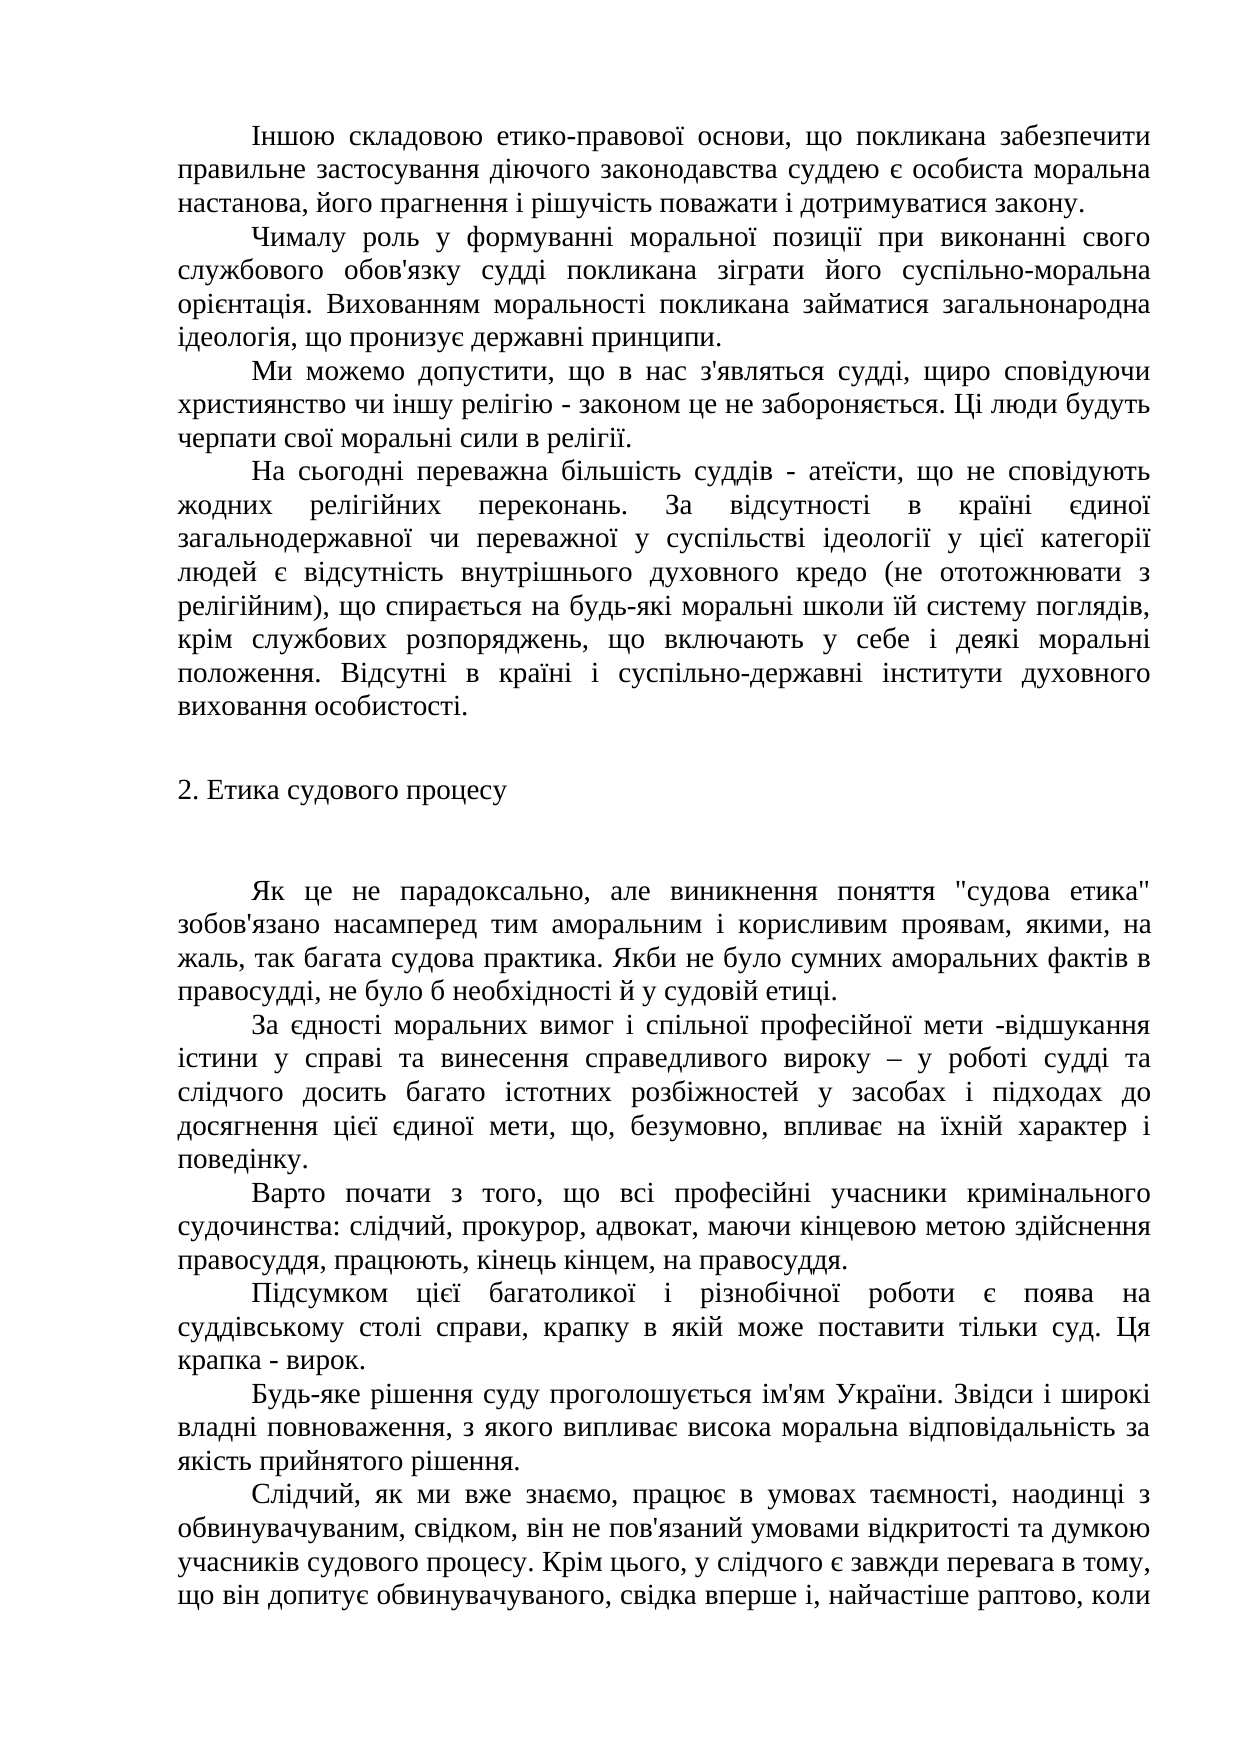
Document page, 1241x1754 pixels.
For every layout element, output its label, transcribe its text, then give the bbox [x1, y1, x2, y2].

text За єдності моральних вимог і спільної професійної мети -відшукання істини у справі та винесення справедливого вироку – у роботі судді та слідчого досить багато істотних розбіжностей у засобах і підходах до досягнення цієї єдиної мети, що, безумовно, впливає на їхній характер і поведінку. [177, 1007, 1152, 1175]
text Варто почати з того, що всі професійні учасники кримінального судочинства: слідчий, прокурор, адвокат, маючи кінцевою метою здійснення правосуддя, працюють, кінець кінцем, на правосуддя. [177, 1175, 1152, 1275]
text Ми можемо допустити, що в нас з'являться судді, щиро сповідуючи християнство чи іншу релігію - законом це не забороняється. Ці люди будуть черпати свої моральні сили в релігії. [177, 353, 1152, 453]
text Іншою складовою етико-правової основи, що покликана забезпечити правильне застосування діючого законодавства суддею є особиста моральна настанова, його прагнення і рішучість поважати і дотримуватися закону. [177, 118, 1152, 219]
text Як це не парадоксально, але виникнення поняття "судова етика" зобов'язано насамперед тим аморальним і корисливим проявам, якими, на жаль, так багата судова практика. Якби не було сумних аморальних фактів в правосудді, не було б необхідності й у судовій етиці. [177, 873, 1152, 1007]
text На сьогодні переважна більшість суддів - атеїсти, що не сповідують жодних релігійних переконань. За відсутності в країні єдиної загальнодержавної чи переважної у суспільстві ідеології у цієї категорії людей є відсутність внутрішнього духовного кредо (не ототожнювати з релігійним), що спирається на будь-які моральні школи їй систему поглядів, крім службових розпоряджень, що включають у себе і деякі моральні положення. Відсутні в країні і суспільно-державні інститути духовного виховання особистості. [177, 453, 1152, 722]
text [177, 1477, 1152, 1611]
text 2. Етика судового процесу [177, 772, 1152, 806]
text Чималу роль у формуванні моральної позиції при виконанні свого службового обов'язку судді покликана зіграти його суспільно-моральна орієнтація. Вихованням моральності покликана займатися загальнонародна ідеологія, що пронизує державні принципи. [177, 219, 1152, 353]
text Підсумком цієї багатоликої і різнобічної роботи є поява на суддівському столі справи, крапку в якій може поставити тільки суд. Ця крапка - вирок. [177, 1275, 1152, 1376]
text Будь-яке рішення суду проголошується ім'ям України. Звідси і широкі владні повноваження, з якого випливає висока моральна відповідальність за якість прийнятого рішення. [177, 1376, 1152, 1477]
